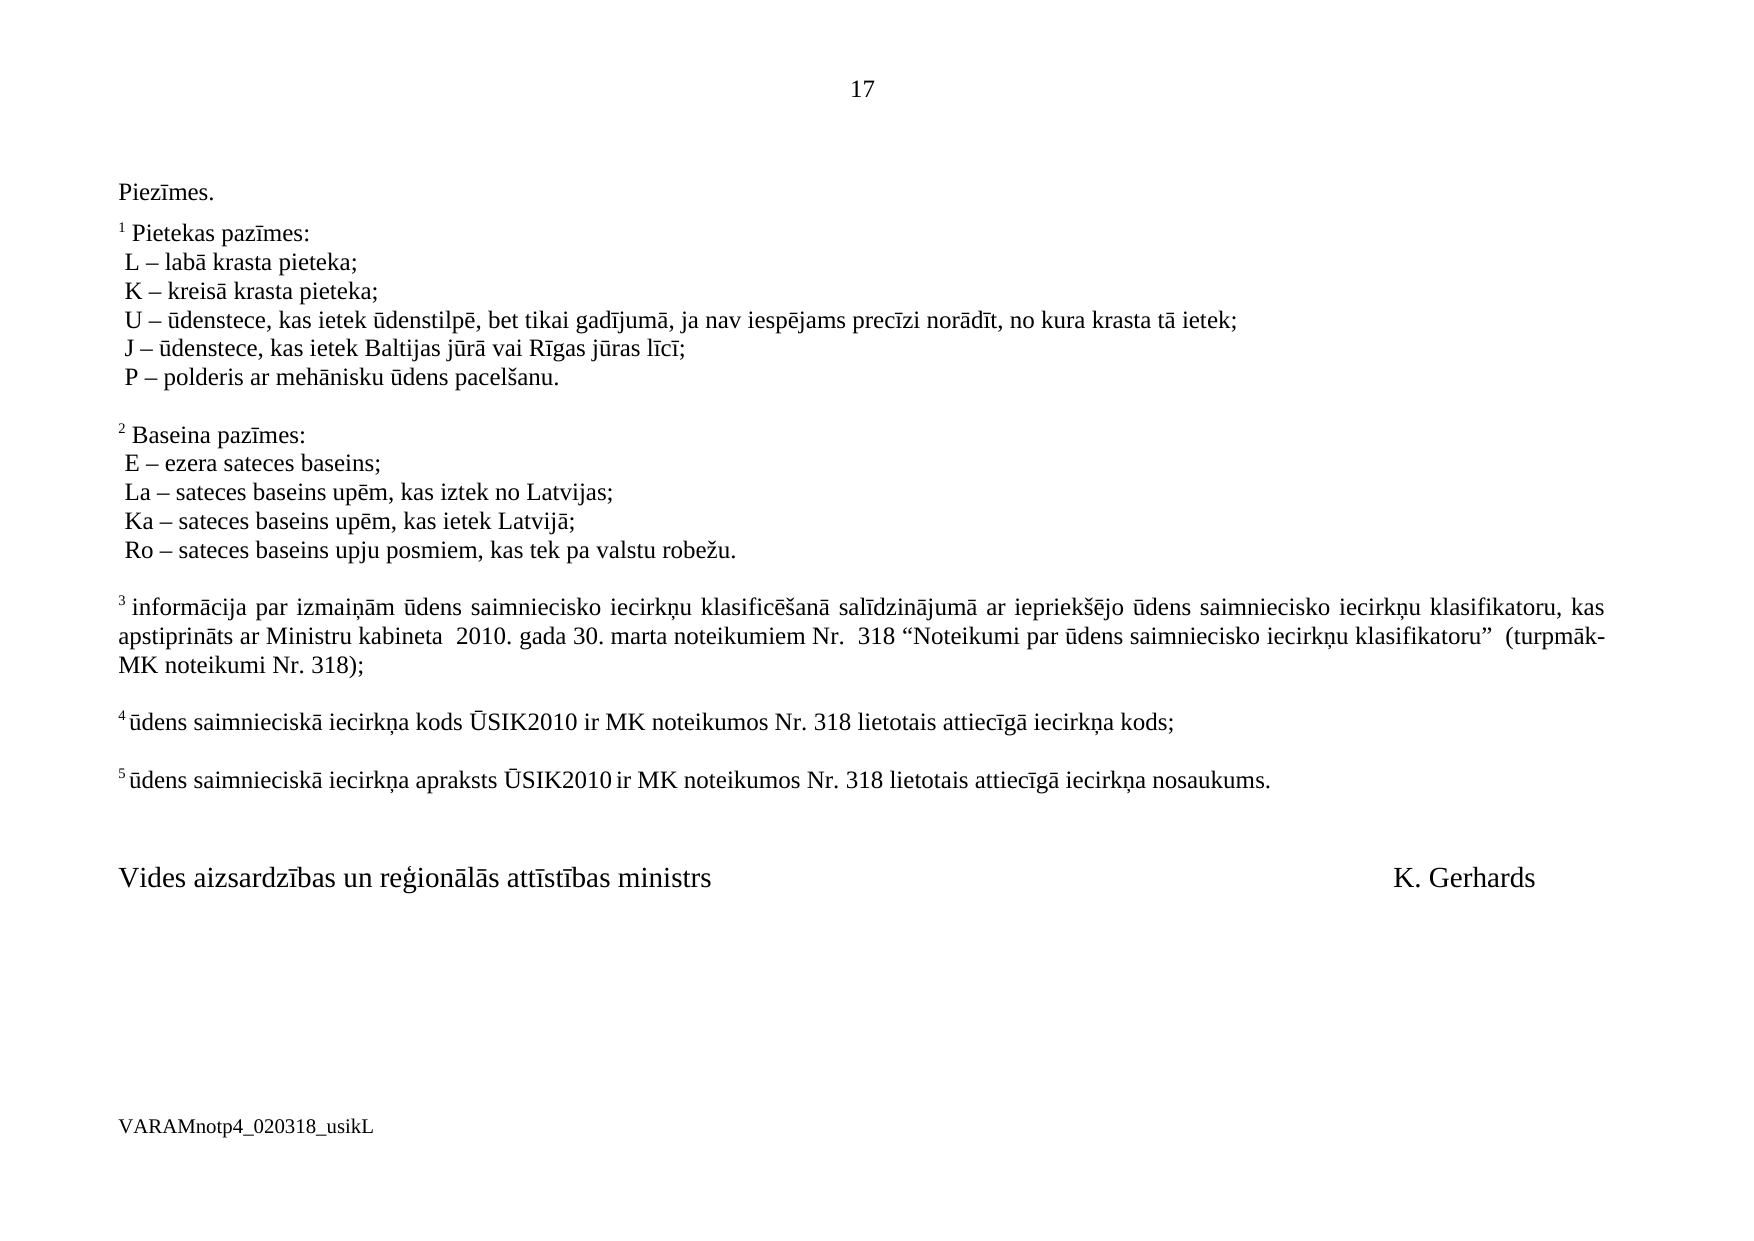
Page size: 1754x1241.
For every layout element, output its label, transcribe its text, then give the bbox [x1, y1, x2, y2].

text P – polderis ar mehānisku ūdens pacelšanu. [118, 362, 1606, 391]
text 1 Pietekas pazīmes: [118, 218, 1606, 247]
text U – ūdenstece, kas ietek ūdenstilpē, bet tikai gadījumā, ja nav iespējams precīzi norādīt, no kura krasta tā ietek; [118, 305, 1606, 333]
text E – ezera sateces baseins; [118, 448, 1606, 477]
text Piezīmes. [118, 177, 1606, 206]
text J – ūdenstece, kas ietek Baltijas jūrā vai Rīgas jūras līcī; [118, 333, 1606, 362]
text K – kreisā krasta pieteka; [118, 276, 1606, 305]
text 4 ūdens saimnieciskā iecirkņa kods ŪSIK2010 ir MK noteikumos Nr. 318 lietotais attiecīgā iecirkņa kods; [118, 707, 1606, 736]
text 2 Baseina pazīmes: [118, 420, 1606, 448]
text 3 informācija par izmaiņām ūdens saimniecisko iecirkņu klasificēšanā salīdzinājumā ar iepriekšējo ūdens saimniecisko iecirkņu klasifikatoru, kas apstiprināts ar Ministru kabineta 2010. gada 30. marta noteikumiem Nr. 318 “Noteikumi par ūdens saimniecisko iecirkņu klasifikatoru” (turpmāk- MK noteikumi Nr. 318); [118, 592, 1606, 678]
text Ka – sateces baseins upēm, kas ietek Latvijā; [118, 506, 1606, 535]
text La – sateces baseins upēm, kas iztek no Latvijas; [118, 477, 1606, 506]
text 5 ūdens saimnieciskā iecirkņa apraksts ŪSIK2010 ir MK noteikumos Nr. 318 lietotais attiecīgā iecirkņa nosaukums. [118, 765, 1606, 793]
text Vides aizsardzības un reģionālās attīstības ministrs K. Gerhards [118, 861, 1606, 894]
text L – labā krasta pieteka; [118, 247, 1606, 276]
text Ro – sateces baseins upju posmiem, kas tek pa valstu robežu. [118, 535, 1606, 563]
